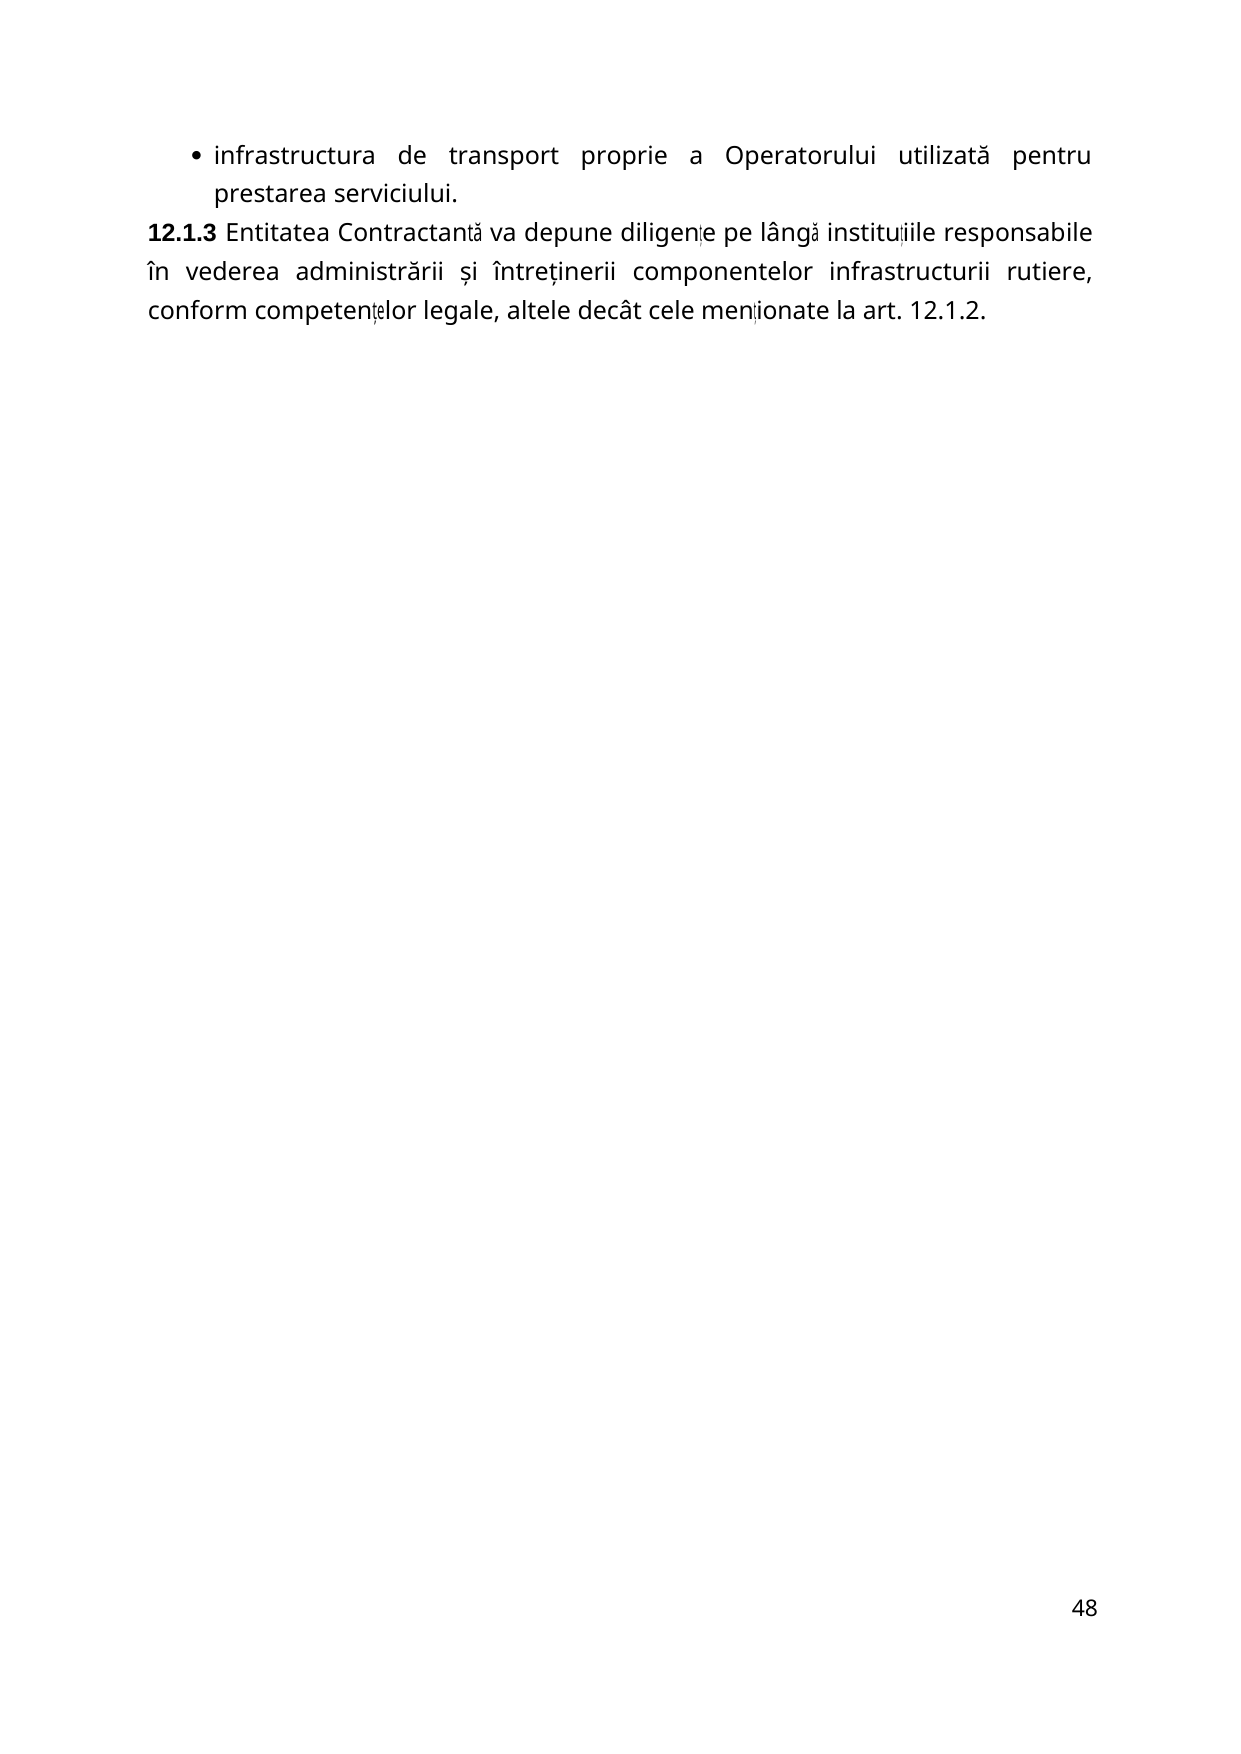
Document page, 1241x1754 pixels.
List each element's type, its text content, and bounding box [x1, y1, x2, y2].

list infrastructura de transport proprie a Operatorului utilizată pentru prestarea serviciului. [192, 137, 1093, 210]
list Entitatea Contractantă va depune diligențe pe lângă instituțiile responsabile în vederea administrării și întreținerii componentelor infrastructurii rutiere, conform competențelor legale, altele decât cele menționate la art. 12.1.2. [148, 214, 1093, 327]
